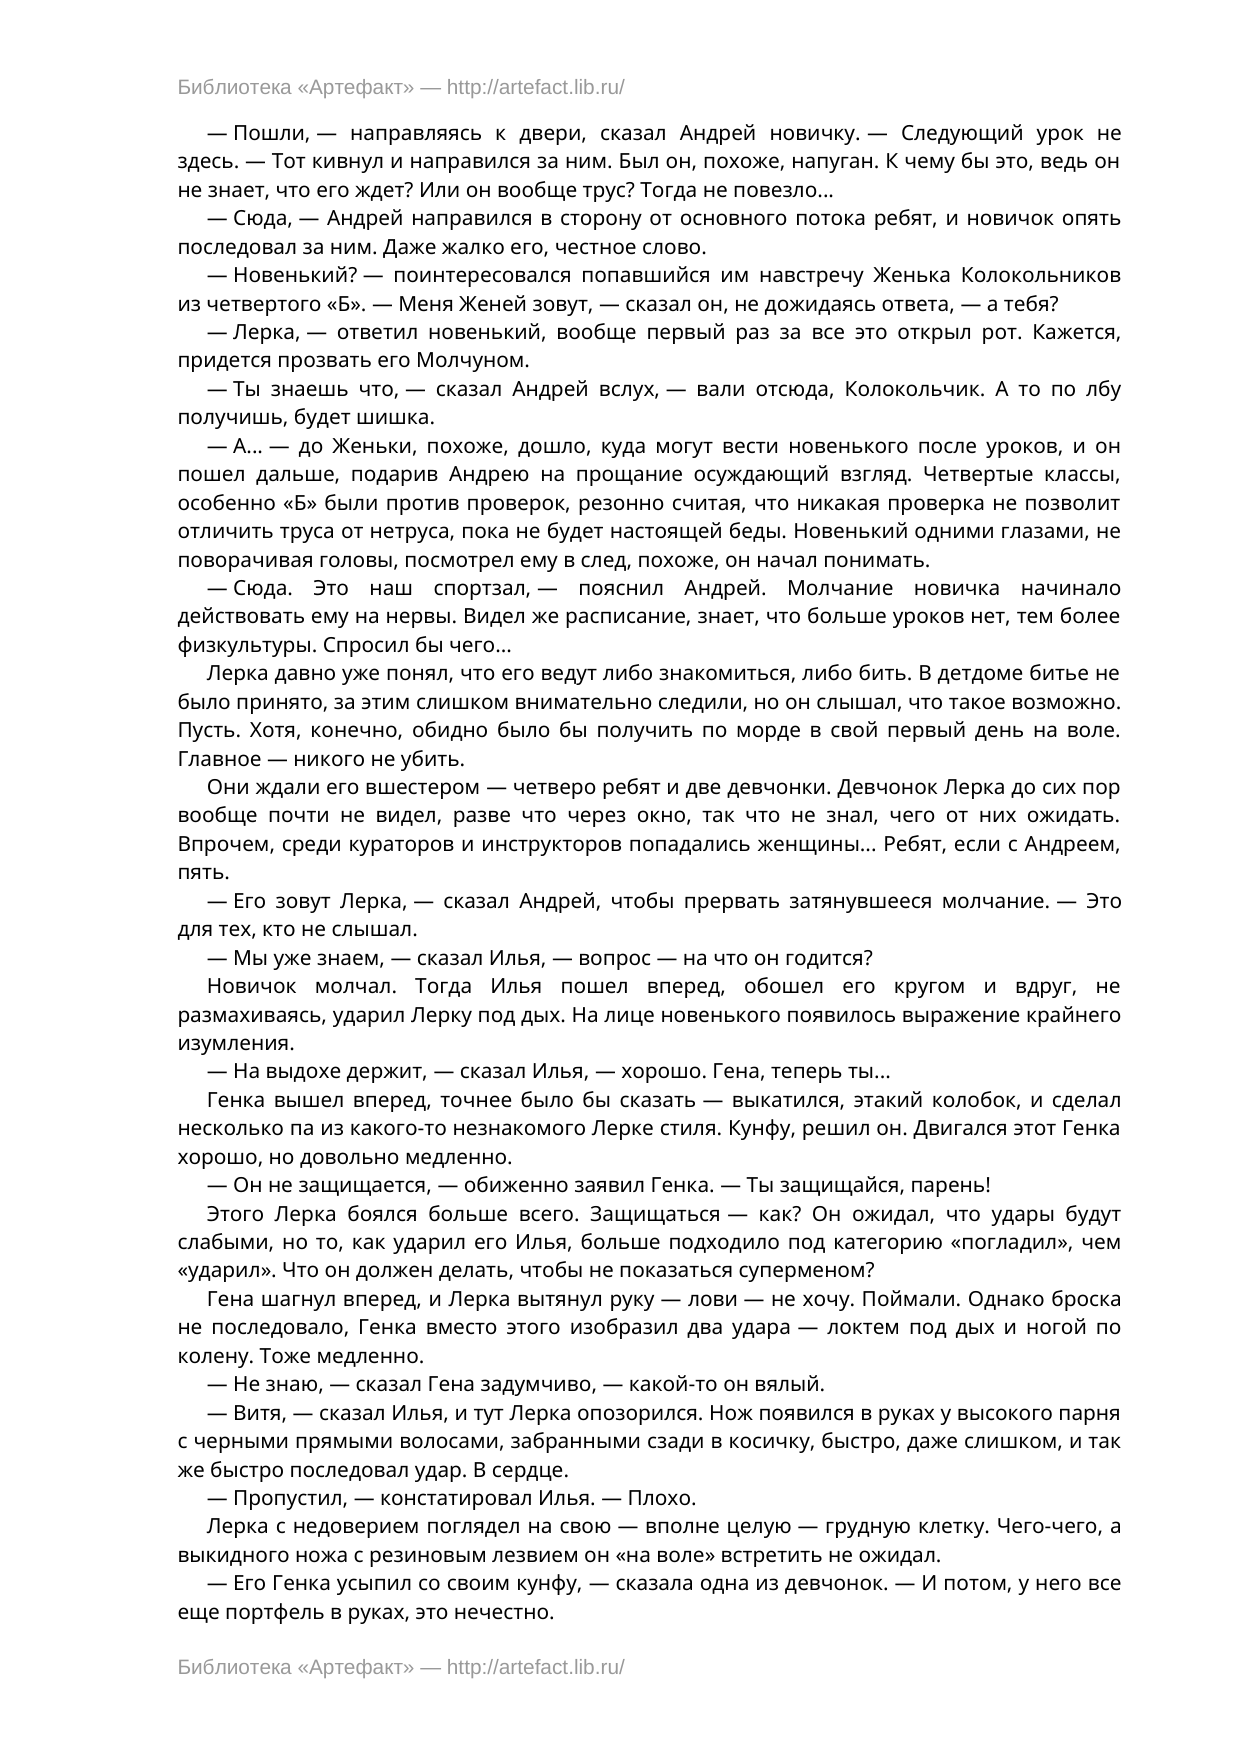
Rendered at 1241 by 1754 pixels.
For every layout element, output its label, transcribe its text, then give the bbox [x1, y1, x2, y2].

text — Пошли, — направляясь к двери, сказал Андрей новичку. — Следующий урок не здесь. — Тот кивнул и направился за ним. Был он, похоже, напуган. К чему бы это, ведь он не знает, что его ждет? Или он вообще трус? Тогда не повезло... [177, 118, 1122, 203]
text Гена шагнул вперед, и Лерка вытянул руку — лови — не хочу. Поймали. Однако броска не последовало, Генка вместо этого изобразил два удара — локтем под дых и ногой по колену. Тоже медленно. [177, 1284, 1122, 1369]
text — Сюда. Это наш спортзал, — пояснил Андрей. Молчание новичка начинало действовать ему на нервы. Видел же расписание, знает, что больше уроков нет, тем более физкультуры. Спросил бы чего... [177, 573, 1122, 658]
text — Он не защищается, — обиженно заявил Генка. — Ты защищайся, парень! [177, 1170, 1122, 1199]
text Лерка давно уже понял, что его ведут либо знакомиться, либо бить. В детдоме битье не было принято, за этим слишком внимательно следили, но он слышал, что такое возможно. Пусть. Хотя, конечно, обидно было бы получить по морде в свой первый день на воле. Главное — никого не убить. [177, 658, 1122, 772]
text — Лерка, — ответил новенький, вообще первый раз за все это открыл рот. Кажется, придется прозвать его Молчуном. [177, 317, 1122, 374]
text Лерка с недоверием поглядел на свою — вполне целую — грудную клетку. Чего-чего, а выкидного ножа с резиновым лезвием он «на воле» встретить не ожидал. [177, 1512, 1122, 1568]
text Этого Лерка боялся больше всего. Защищаться — как? Он ожидал, что удары будут слабыми, но то, как ударил его Илья, больше подходило под категорию «погладил», чем «ударил». Что он должен делать, чтобы не показаться суперменом? [177, 1199, 1122, 1284]
text Новичок молчал. Тогда Илья пошел вперед, обошел его кругом и вдруг, не размахиваясь, ударил Лерку под дых. На лице новенького появилось выражение крайнего изумления. [177, 971, 1122, 1057]
text — Пропустил, — констатировал Илья. — Плохо. [177, 1483, 1122, 1512]
text Они ждали его вшестером — четверо ребят и две девчонки. Девчонок Лерка до сих пор вообще почти не видел, разве что через окно, так что не знал, чего от них ожидать. Впрочем, среди кураторов и инструкторов попадались женщины... Ребят, если с Андреем, пять. [177, 772, 1122, 886]
text — Новенький? — поинтересовался попавшийся им навстречу Женька Колокольников из четвертого «Б». — Меня Женей зовут, — сказал он, не дожидаясь ответа, — а тебя? [177, 260, 1122, 317]
text — Его Генка усыпил со своим кунфу, — сказала одна из девчонок. — И потом, у него все еще портфель в руках, это нечестно. [177, 1568, 1122, 1625]
text Генка вышел вперед, точнее было бы сказать — выкатился, этакий колобок, и сделал несколько па из какого-то незнакомого Лерке стиля. Кунфу, решил он. Двигался этот Генка хорошо, но довольно медленно. [177, 1085, 1122, 1170]
text — Не знаю, — сказал Гена задумчиво, — какой-то он вялый. [177, 1369, 1122, 1398]
text — А... — до Женьки, похоже, дошло, куда могут вести новенького после уроков, и он пошел дальше, подарив Андрею на прощание осуждающий взгляд. Четвертые классы, особенно «Б» были против проверок, резонно считая, что никакая проверка не позволит отличить труса от нетруса, пока не будет настоящей беды. Новенький одними глазами, не поворачивая головы, посмотрел ему в след, похоже, он начал понимать. [177, 431, 1122, 573]
text — Мы уже знаем, — сказал Илья, — вопрос — на что он годится? [177, 943, 1122, 971]
text — Ты знаешь что, — сказал Андрей вслух, — вали отсюда, Колокольчик. А то по лбу получишь, будет шишка. [177, 374, 1122, 431]
text — Сюда, — Андрей направился в сторону от основного потока ребят, и новичок опять последовал за ним. Даже жалко его, честное слово. [177, 203, 1122, 260]
text — Витя, — сказал Илья, и тут Лерка опозорился. Нож появился в руках у высокого парня с черными прямыми волосами, забранными сзади в косичку, быстро, даже слишком, и так же быстро последовал удар. В сердце. [177, 1398, 1122, 1483]
text — На выдохе держит, — сказал Илья, — хорошо. Гена, теперь ты... [177, 1057, 1122, 1085]
text — Его зовут Лерка, — сказал Андрей, чтобы прервать затянувшееся молчание. — Это для тех, кто не слышал. [177, 886, 1122, 943]
